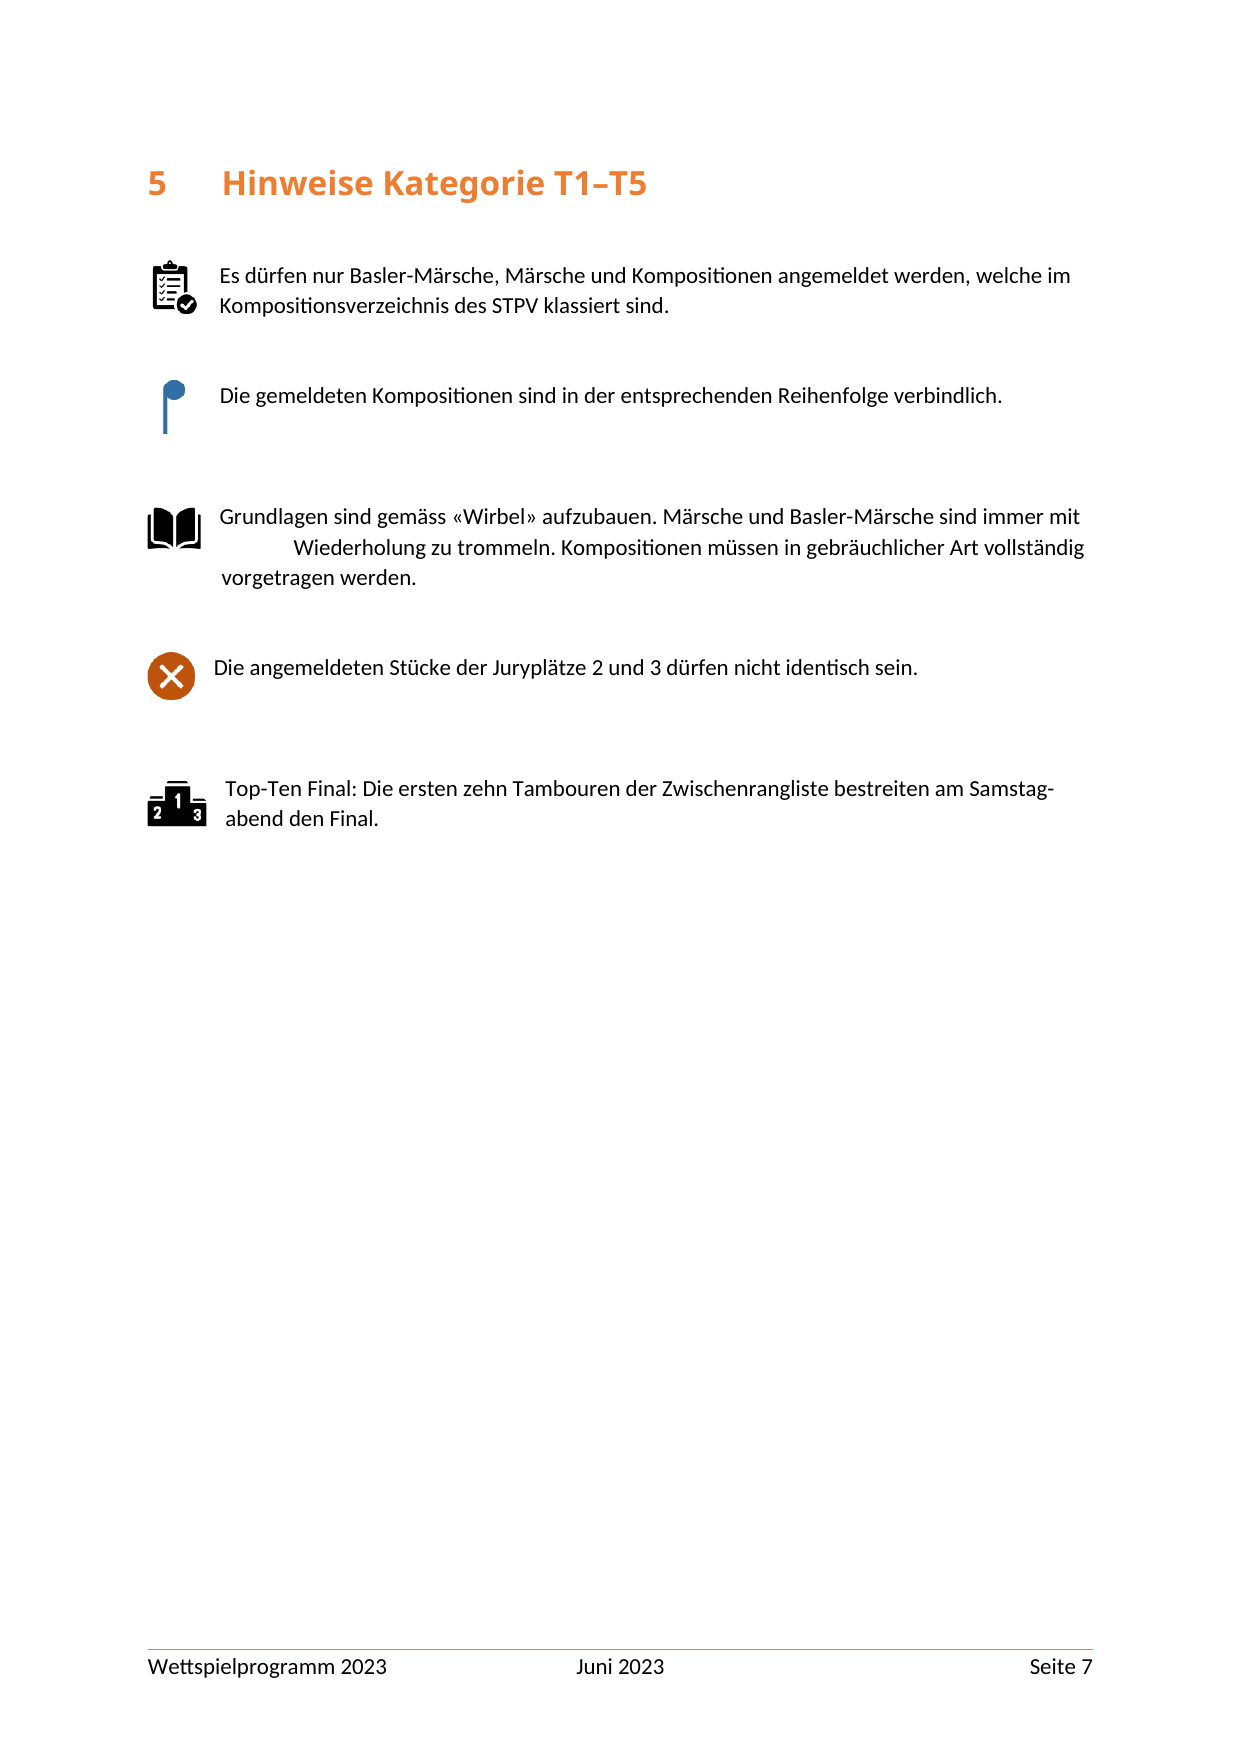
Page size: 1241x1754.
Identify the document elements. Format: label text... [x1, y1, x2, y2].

picture [147, 501, 201, 555]
text Die angemeldeten Stücke der Juryplätze 2 und 3 dürfen nicht identisch sein. [195, 653, 1093, 681]
subtitle Hinweise Kategorie T1–T5 [148, 160, 1093, 206]
text Es dürfen nur Basler-Märsche, Märsche und Kompositionen angemeldet werden, welche im Kompositionsverzeichnis des STPV klassiert sind. [148, 261, 1093, 319]
text Grundlagen sind gemäss «Wirbel» aufzubauen. Märsche und Basler-Märsche sind immer mit Wiederholung zu trommeln. Kompositionen müssen in gebräuchlicher Art vollständig vorgetragen werden. [148, 502, 1093, 591]
text Top-Ten Final: Die ersten zehn Tambouren der Zwischenrangliste bestreiten am Samstag-abend den Final. [207, 774, 1093, 832]
picture [147, 260, 201, 314]
picture [147, 773, 207, 833]
text Die gemeldeten Kompositionen sind in der entsprechenden Reihenfolge verbindlich. [201, 382, 1093, 409]
